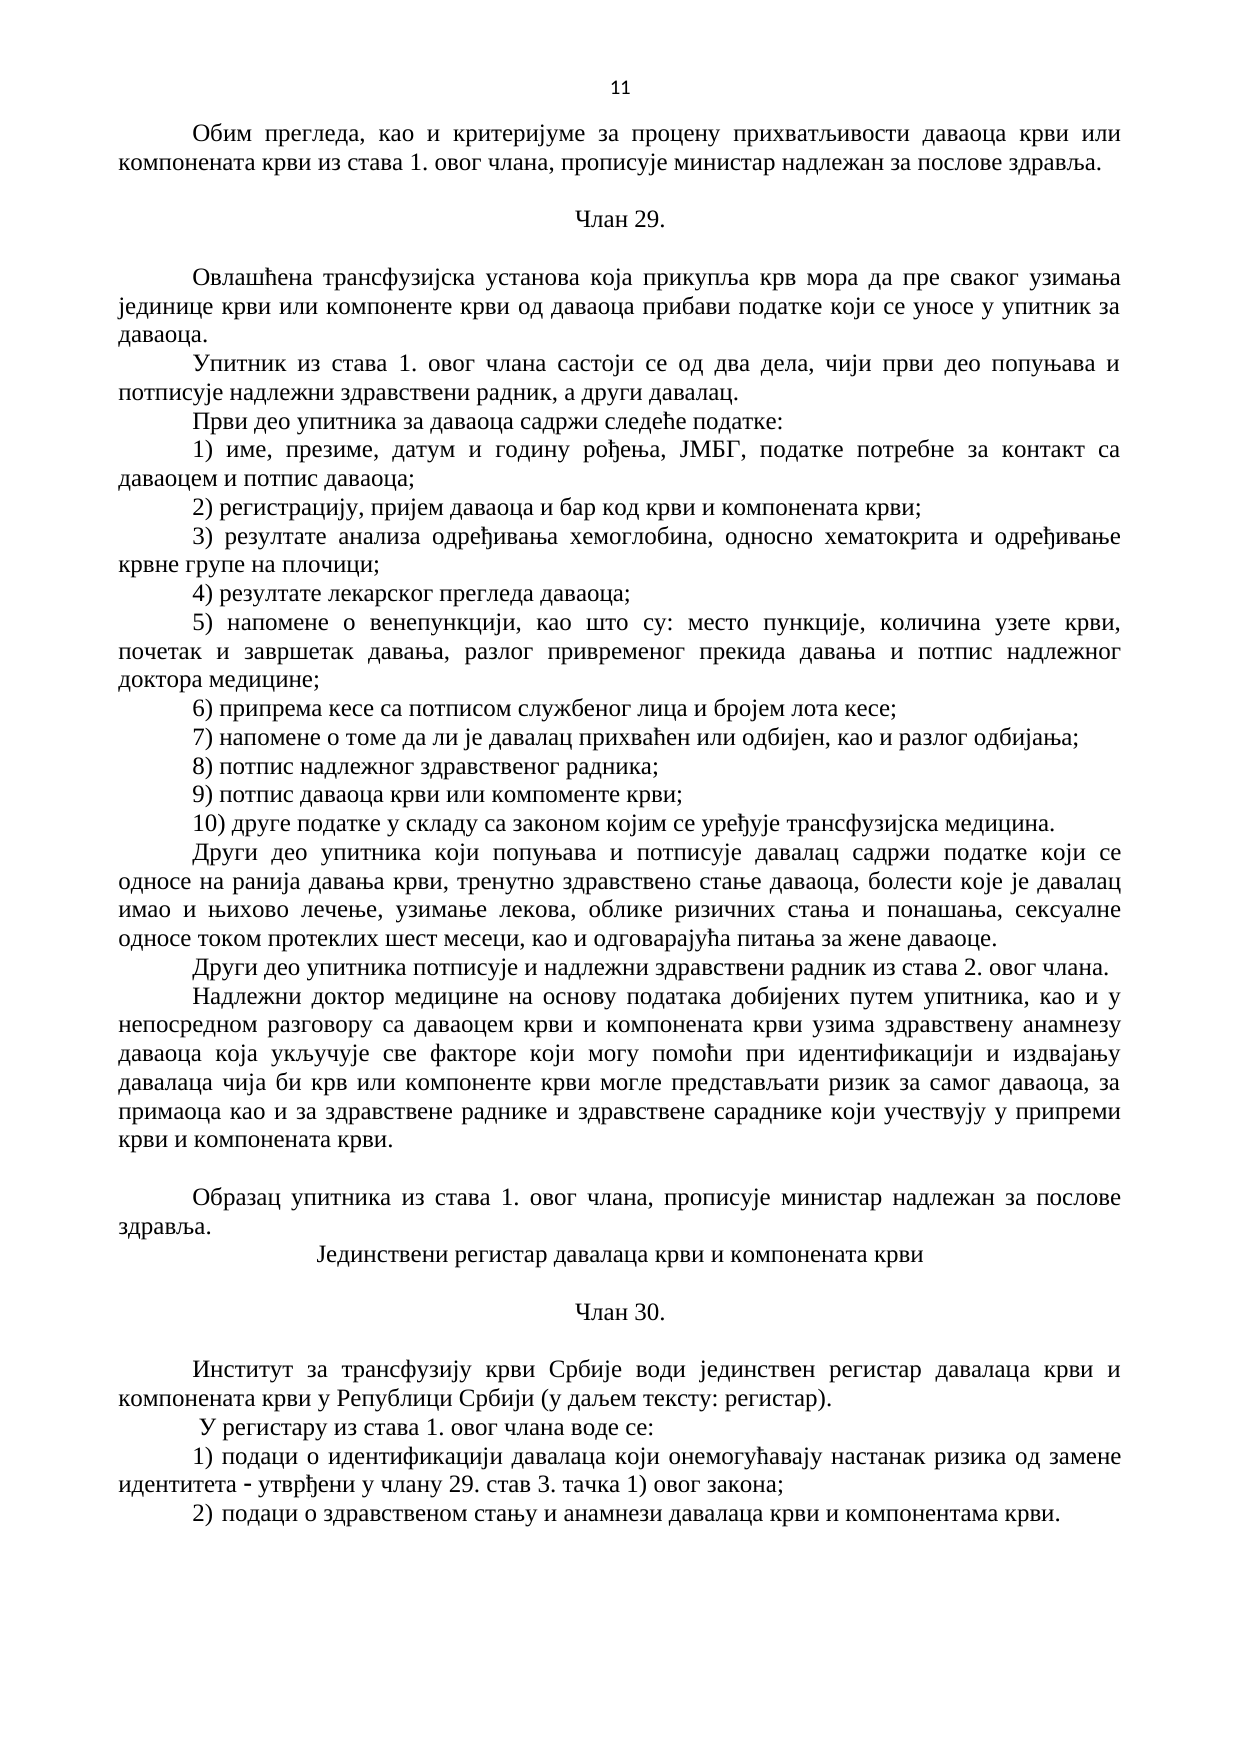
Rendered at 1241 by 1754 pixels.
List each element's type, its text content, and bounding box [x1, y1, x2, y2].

text Члан 30. [118, 1297, 1122, 1326]
text 1) име, презиме, датум и годину рођења, ЈМБГ, податке потребне за контакт са даваоцем и потпис даваоца; [118, 434, 1122, 492]
text 6) припрема кесе са потписом службеног лица и бројем лота кесе; [118, 693, 1122, 722]
text У регистару из става 1. овог члана воде се: [118, 1412, 1122, 1441]
text Упитник из става 1. овог члана састоји се од два дела, чији први део попуњава и потписује надлежни здравствени радник, а други давалац. [118, 348, 1122, 406]
text Институт за трансфузију крви Србије води јединствен регистар давалаца крви и компонената крви у Републици Србији (у даљем тексту: регистар). [118, 1354, 1122, 1412]
text Обим прегледа, као и критеријуме за процену прихватљивости даваоца крви или компонената крви из става 1. овог члана, прописује министар надлежан за послове здравља. [118, 118, 1122, 176]
text 7) напомене о томе да ли је давалац прихваћен или одбијен, као и разлог одбијања; [118, 722, 1122, 751]
text Други део упитника који попуњава и потписује давалац садржи податке који се односе на ранија давања крви, тренутно здравствено стање даваоца, болести које је давалац имао и њихово лечење, узимање лекова, облике ризичних стања и понашања, сексуалне односе током протеклих шест месеци, као и одговарајућа питања за жене даваоце. [118, 837, 1122, 952]
text Члан 29. [118, 204, 1122, 233]
text 3) резултате анализа одређивања хемоглобина, односно хематокрита и одређивање крвне групе на плочици; [118, 521, 1122, 578]
text 2) подаци о здравственом стању и анамнези давалаца крви и компонентама крви. [118, 1498, 1122, 1527]
text 4) резултате лекарског прегледа даваоца; [118, 578, 1122, 607]
text Овлашћена трансфузијска установа која прикупља крв мора да пре сваког узимања јединице крви или компоненте крви од даваоца прибави податке који се уносе у упитник за даваоца. [118, 262, 1122, 348]
text Први део упитника за даваоца садржи следеће податке: [118, 406, 1122, 434]
text 8) потпис надлежног здравственог радника; [118, 751, 1122, 779]
text 2) регистрацију, пријем даваоца и бар код крви и компонената крви; [118, 492, 1122, 521]
text 10) друге податке у складу са законом којим се уређује трансфузијска медицина. [118, 808, 1122, 837]
text 1) подаци о идентификацији давалаца који онемогућавају настанак ризика од замене идентитета утврђени у члану 29. став 3. тачка 1) овог закона; [118, 1441, 1122, 1498]
text Други део упитника потписује и надлежни здравствени радник из става 2. овог члана. [118, 952, 1122, 981]
text Јединствени регистар давалаца крви и компонената крви [118, 1239, 1122, 1268]
text 5) напомене о венепункцији, као што су: место пункције, количина узете крви, почетак и завршетак давања, разлог привременог прекида давања и потпис надлежног доктора медицине; [118, 607, 1122, 693]
text Образац упитника из става 1. овог члана, прописује министар надлежан за послове здравља. [118, 1182, 1122, 1239]
text Надлежни доктор медицине на основу података добијених путем упитника, као и у непосредном разговору са даваоцем крви и компонената крви узима здравствену анамнезу даваоца која укључује све факторе који могу помоћи при идентификацији и издвајању давалаца чија би крв или компоненте крви могле представљати ризик за самог даваоца, за примаоца као и за здравствене раднике и здравствене сараднике који учествују у припреми крви и компонената крви. [118, 981, 1122, 1153]
text 9) потпис даваоца крви или компоменте крви; [118, 779, 1122, 808]
